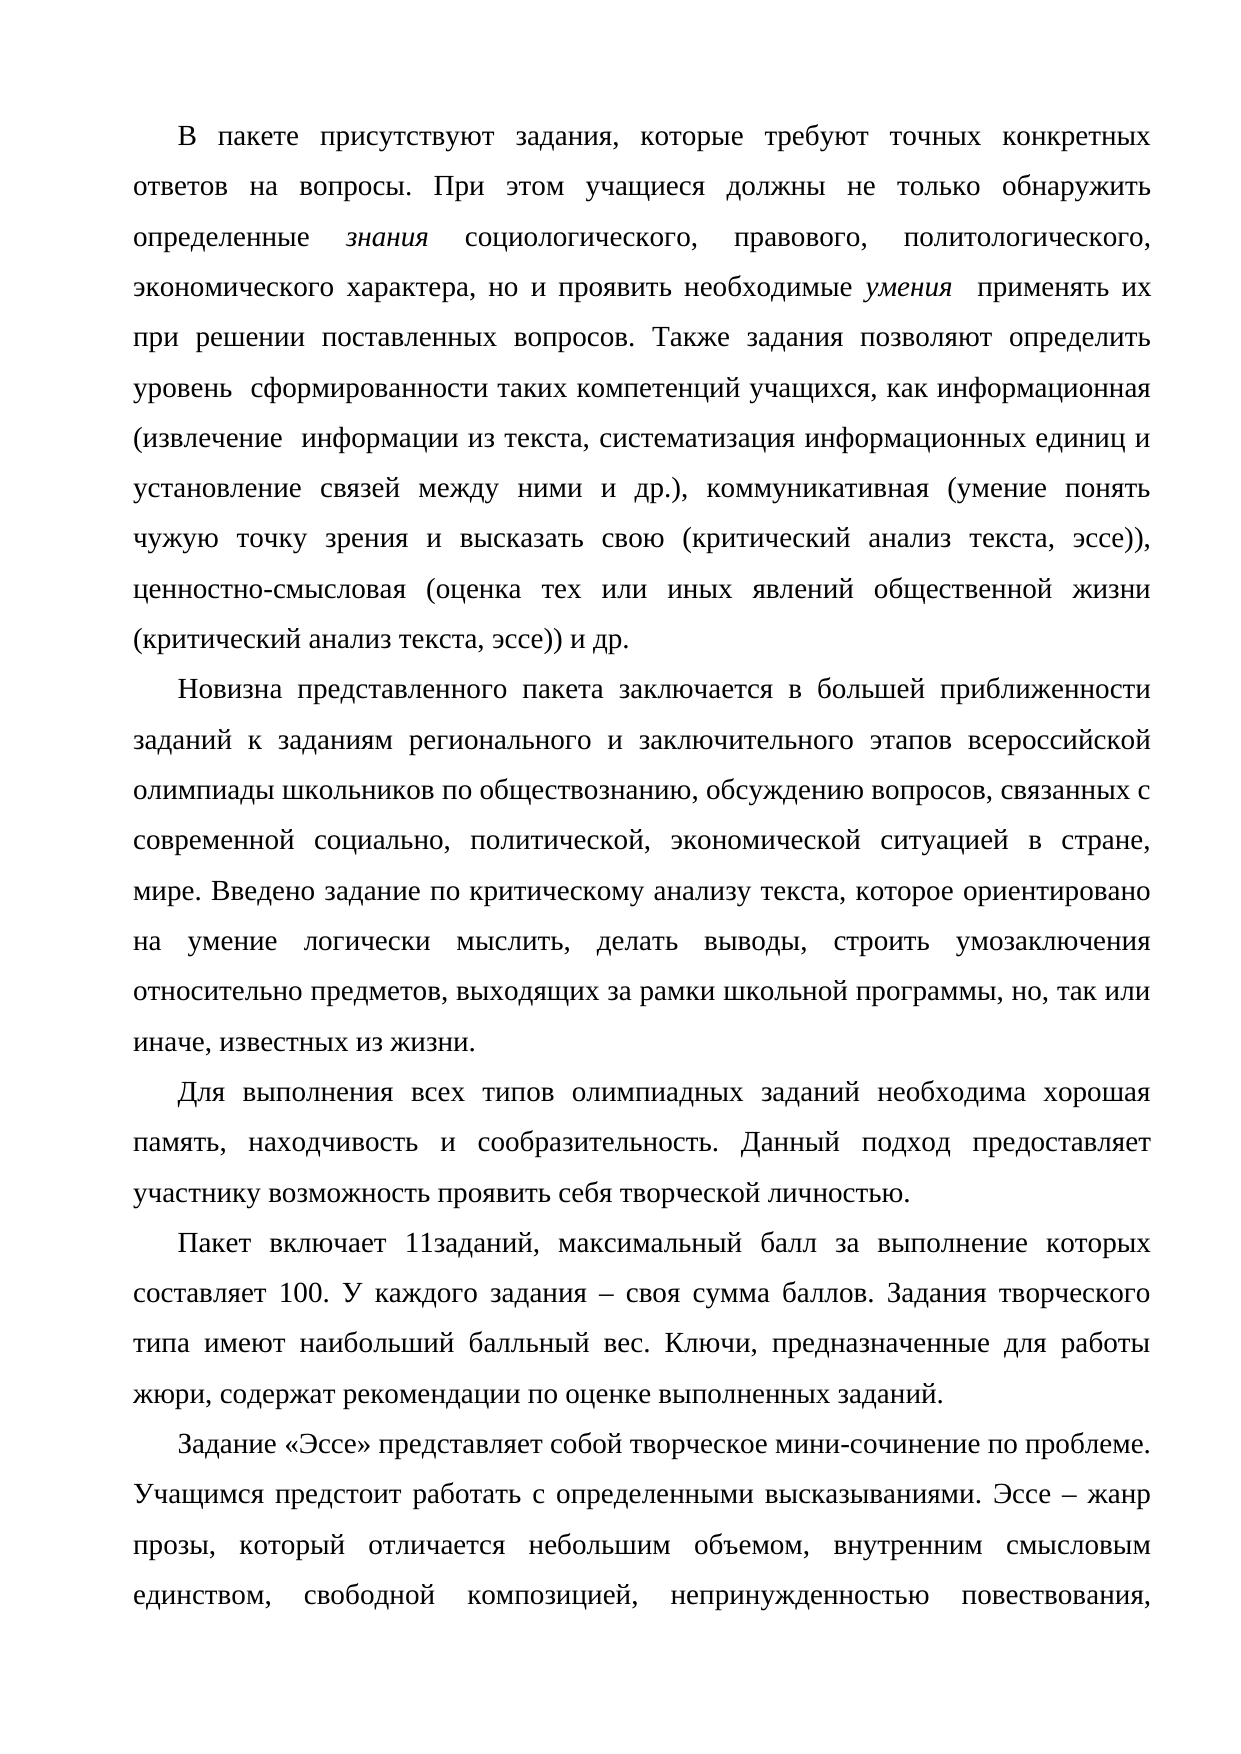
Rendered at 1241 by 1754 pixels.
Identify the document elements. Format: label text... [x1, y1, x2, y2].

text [133, 1426, 1152, 1611]
text Пакет включает 11заданий, максимальный балл за выполнение которых составляет 100. У каждого задания – своя сумма баллов. Задания творческого типа имеют наибольший балльный вес. Ключи, предназначенные для работы жюри, содержат рекомендации по оценке выполненных заданий. [133, 1225, 1152, 1409]
text Новизна представленного пакета заключается в большей приближенности заданий к заданиям регионального и заключительного этапов всероссийской олимпиады школьников по обществознанию, обсуждению вопросов, связанных с современной социально, политической, экономической ситуацией в стране, мире. Введено задание по критическому анализу текста, которое ориентировано на умение логически мыслить, делать выводы, строить умозаключения относительно предметов, выходящих за рамки школьной программы, но, так или иначе, известных из жизни. [133, 672, 1152, 1057]
text Для выполнения всех типов олимпиадных заданий необходима хорошая память, находчивость и сообразительность. Данный подход предоставляет участнику возможность проявить себя творческой личностью. [133, 1074, 1152, 1208]
text В пакете присутствуют задания, которые требуют точных конкретных ответов на вопросы. При этом учащиеся должны не только обнаружить определенные знания социологического, правового, политологического, экономического характера, но и проявить необходимые умения применять их при решении поставленных вопросов. Также задания позволяют определить уровень сформированности таких компетенций учащихся, как информационная (извлечение информации из текста, систематизация информационных единиц и установление связей между ними и др.), коммуникативная (умение понять чужую точку зрения и высказать свою (критический анализ текста, эссе)), ценностно-смысловая (оценка тех или иных явлений общественной жизни (критический анализ текста, эссе)) и др. [133, 118, 1152, 655]
